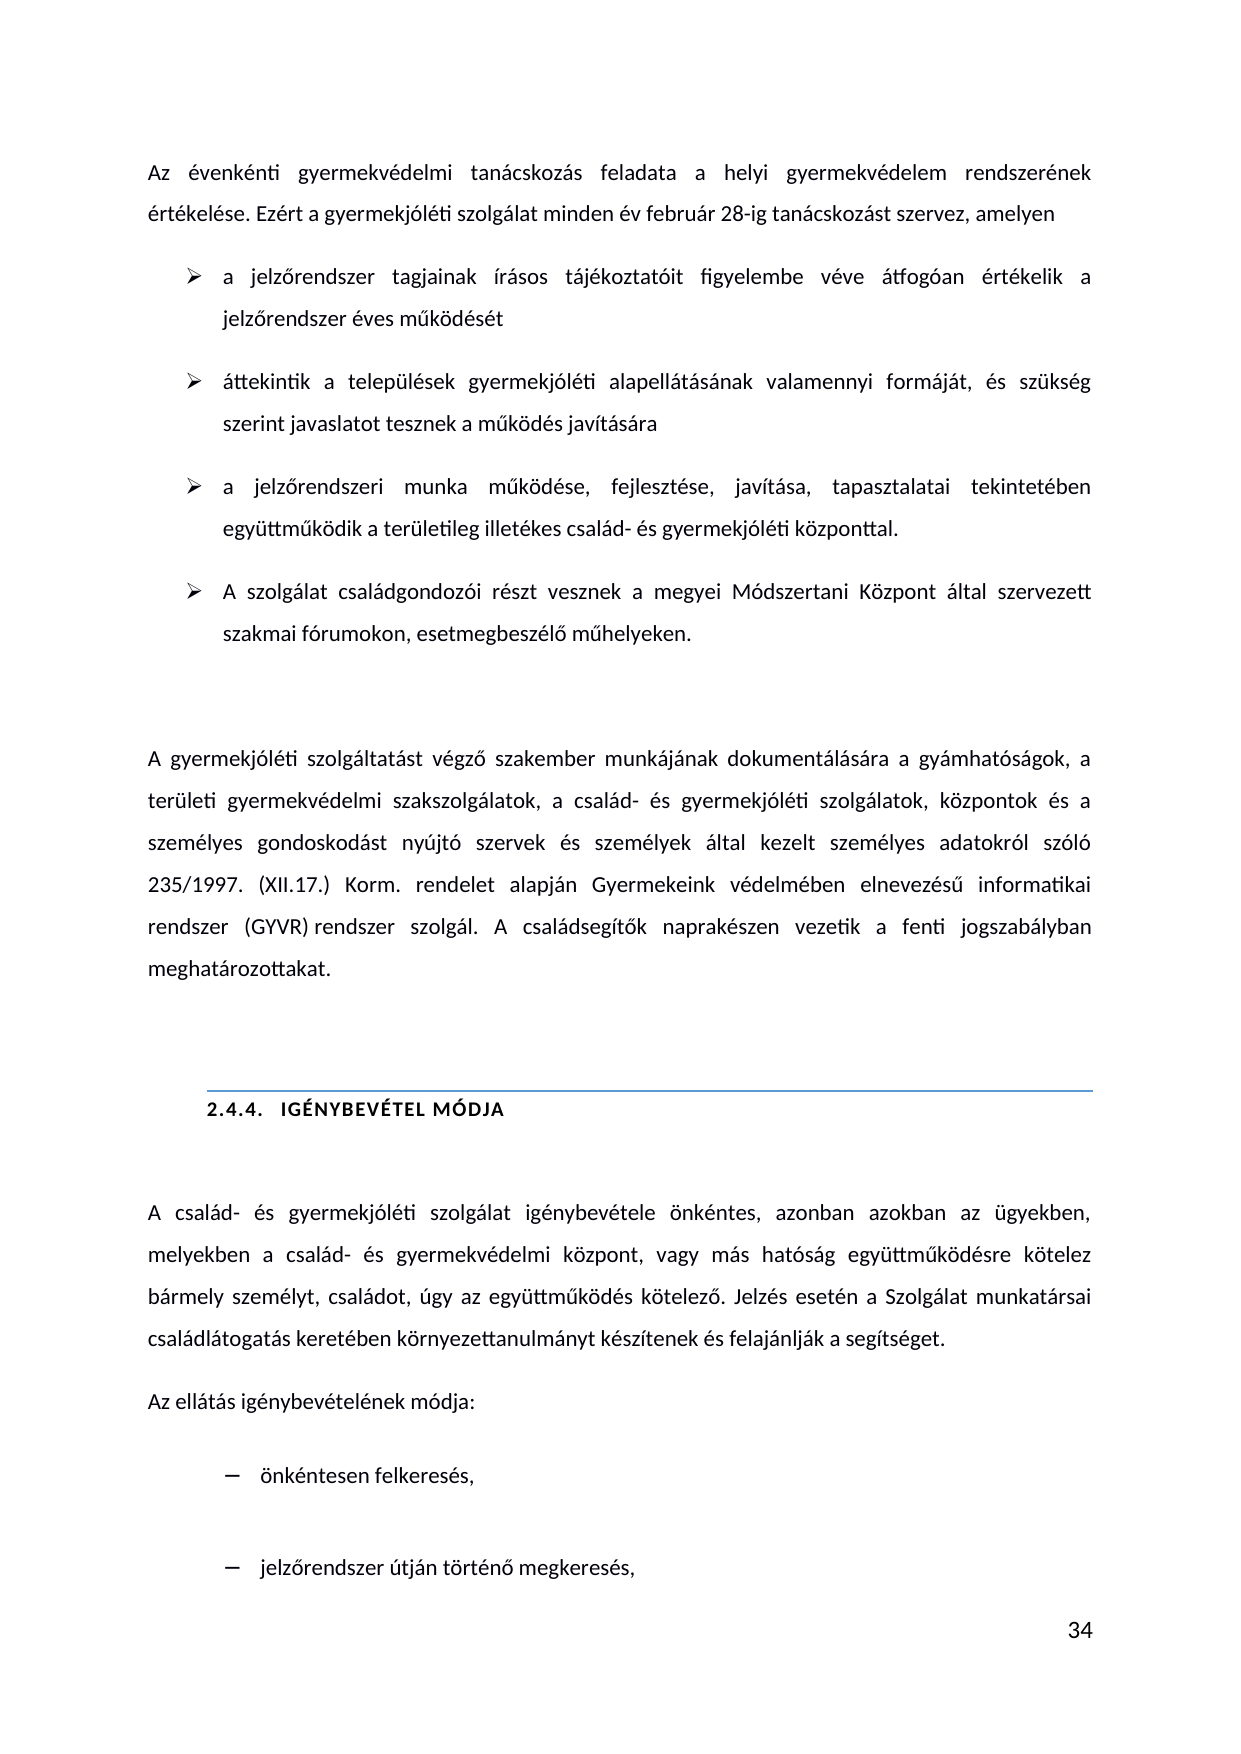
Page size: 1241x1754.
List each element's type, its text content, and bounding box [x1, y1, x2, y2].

list A szolgálat családgondozói részt vesznek a megyei Módszertani Központ által szervezett szakmai fórumokon, esetmegbeszélő műhelyeken. [185, 577, 1093, 647]
subtitle Igénybevétel módja [207, 1092, 1093, 1121]
list önkéntesen felkeresés, [223, 1450, 1093, 1497]
list a jelzőrendszeri munka működése, fejlesztése, javítása, tapasztalatai tekintetében együttműködik a területileg illetékes család- és gyermekjóléti központtal. [185, 472, 1093, 542]
text A gyermekjóléti szolgáltatást végző szakember munkájának dokumentálására a gyámhatóságok, a területi gyermekvédelmi szakszolgálatok, a család- és gyermekjóléti szolgálatok, központok és a személyes gondoskodást nyújtó szervek és személyek által kezelt személyes adatokról szóló 235/1997. (XII.17.) Korm. rendelet alapján Gyermekeink védelmében elnevezésű informatikai rendszer (GYVR) rendszer szolgál. A családsegítők naprakészen vezetik a fenti jogszabályban meghatározottakat. [148, 744, 1093, 982]
list áttekintik a települések gyermekjóléti alapellátásának valamennyi formáját, és szükség szerint javaslatot tesznek a működés javítására [185, 367, 1093, 437]
text A család- és gyermekjóléti szolgálat igénybevétele önkéntes, azonban azokban az ügyekben, melyekben a család- és gyermekvédelmi központ, vagy más hatóság együttműködésre kötelez bármely személyt, családot, úgy az együttműködés kötelező. Jelzés esetén a Szolgálat munkatársai családlátogatás keretében környezettanulmányt készítenek és felajánlják a segítséget. [148, 1198, 1093, 1352]
list jelzőrendszer útján történő megkeresés, [223, 1541, 1093, 1588]
text Az évenkénti gyermekvédelmi tanácskozás feladata a helyi gyermekvédelem rendszerének értékelése. Ezért a gyermekjóléti szolgálat minden év február 28-ig tanácskozást szervez, amelyen [148, 158, 1093, 228]
text Az ellátás igénybevételének módja: [148, 1387, 1093, 1415]
list a jelzőrendszer tagjainak írásos tájékoztatóit figyelembe véve átfogóan értékelik a jelzőrendszer éves működését [185, 262, 1093, 332]
